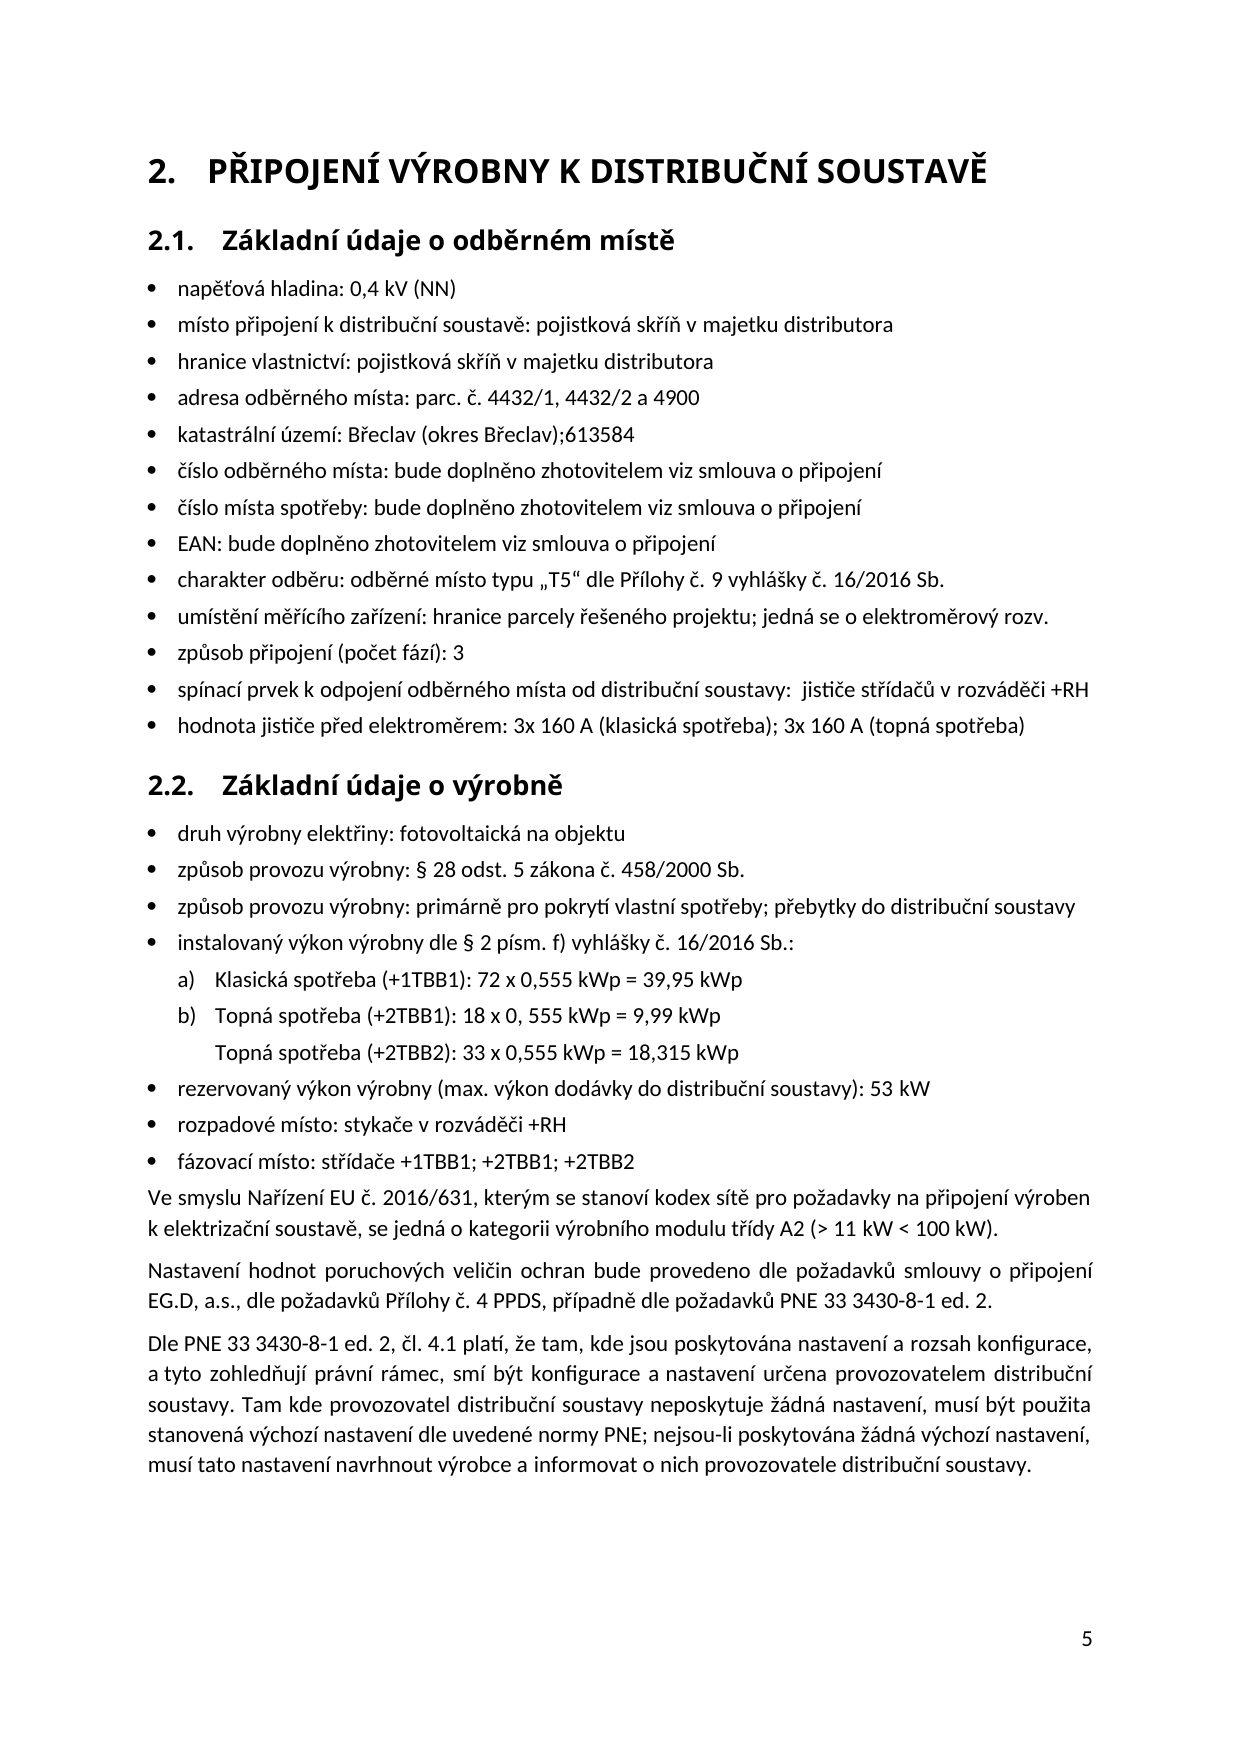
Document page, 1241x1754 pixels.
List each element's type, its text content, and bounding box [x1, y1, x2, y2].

subtitle Základní údaje o odběrném místě [148, 222, 1092, 258]
text katastrální území: Břeclav (okres Břeclav);613584 [148, 420, 1092, 448]
text charakter odběru: odběrné místo typu „T5“ dle Přílohy č. 9 vyhlášky č. 16/2016 Sb. [148, 566, 1092, 594]
text hranice vlastnictví: pojistková skříň v majetku distributora [148, 347, 1092, 375]
text způsob připojení (počet fází): 3 [148, 638, 1092, 667]
text instalovaný výkon výrobny dle § 2 písm. f) vyhlášky č. 16/2016 Sb.: [148, 928, 1092, 956]
text napěťová hladina: 0,4 kV (NN) [148, 274, 1092, 302]
text Nastavení hodnot poruchových veličin ochran bude provedeno dle požadavků smlouvy o připojení EG.D, a.s., dle požadavků Přílohy č. 4 PPDS, případně dle požadavků PNE 33 3430-8-1 ed. 2. [148, 1256, 1092, 1315]
subtitle PŘIPOJENÍ VÝROBNY K DISTRIBUČNÍ SOUSTAVĚ [148, 148, 1092, 193]
list Klasická spotřeba (+1TBB1): 72 x 0,555 kWp = 39,95 kWp [177, 965, 1092, 993]
text adresa odběrného místa: parc. č. 4432/1, 4432/2 a 4900 [148, 383, 1092, 411]
text EAN: bude doplněno zhotovitelem viz smlouva o připojení [148, 529, 1092, 557]
text fázovací místo: střídače +1TBB1; +2TBB1; +2TBB2 [148, 1147, 1092, 1175]
text místo připojení k distribuční soustavě: pojistková skříň v majetku distributora [148, 310, 1092, 338]
text způsob provozu výrobny: primárně pro pokrytí vlastní spotřeby; přebytky do distribuční soustavy [148, 892, 1092, 920]
text umístění měřícího zařízení: hranice parcely řešeného projektu; jedná se o elektroměrový rozv. [148, 602, 1092, 630]
text hodnota jističe před elektroměrem: 3x 160 A (klasická spotřeba); 3x 160 A (topná spotřeba) [148, 711, 1092, 739]
text rozpadové místo: stykače v rozváděči +RH [148, 1111, 1092, 1139]
list Topná spotřeba (+2TBB2): 33 x 0,555 kWp = 18,315 kWp [215, 1038, 1092, 1066]
subtitle Základní údaje o výrobně [148, 767, 1092, 803]
text druh výrobny elektřiny: fotovoltaická na objektu [148, 819, 1092, 847]
list Topná spotřeba (+2TBB1): 18 x 0, 555 kWp = 9,99 kWp [177, 1001, 1092, 1029]
text Ve smyslu Nařízení EU č. 2016/631, kterým se stanoví kodex sítě pro požadavky na připojení výroben k elektrizační soustavě, se jedná o kategorii výrobního modulu třídy A2 (> 11 kW < 100 kW). [148, 1183, 1092, 1242]
text způsob provozu výrobny: § 28 odst. 5 zákona č. 458/2000 Sb. [148, 855, 1092, 883]
text číslo místa spotřeby: bude doplněno zhotovitelem viz smlouva o připojení [148, 493, 1092, 521]
text Dle PNE 33 3430-8-1 ed. 2, čl. 4.1 platí, že tam, kde jsou poskytována nastavení a rozsah konfigurace, a tyto zohledňují právní rámec, smí být konfigurace a nastavení určena provozovatelem distribuční soustavy. Tam kde provozovatel distribuční soustavy neposkytuje žádná nastavení, musí být použita stanovená výchozí nastavení dle uvedené normy PNE; nejsou-li poskytována žádná výchozí nastavení, musí tato nastavení navrhnout výrobce a informovat o nich provozovatele distribuční soustavy. [148, 1329, 1092, 1478]
text spínací prvek k odpojení odběrného místa od distribuční soustavy: jističe střídačů v rozváděči +RH [148, 675, 1092, 703]
text rezervovaný výkon výrobny (max. výkon dodávky do distribuční soustavy): 53 kW [148, 1074, 1092, 1102]
text číslo odběrného místa: bude doplněno zhotovitelem viz smlouva o připojení [148, 456, 1092, 484]
